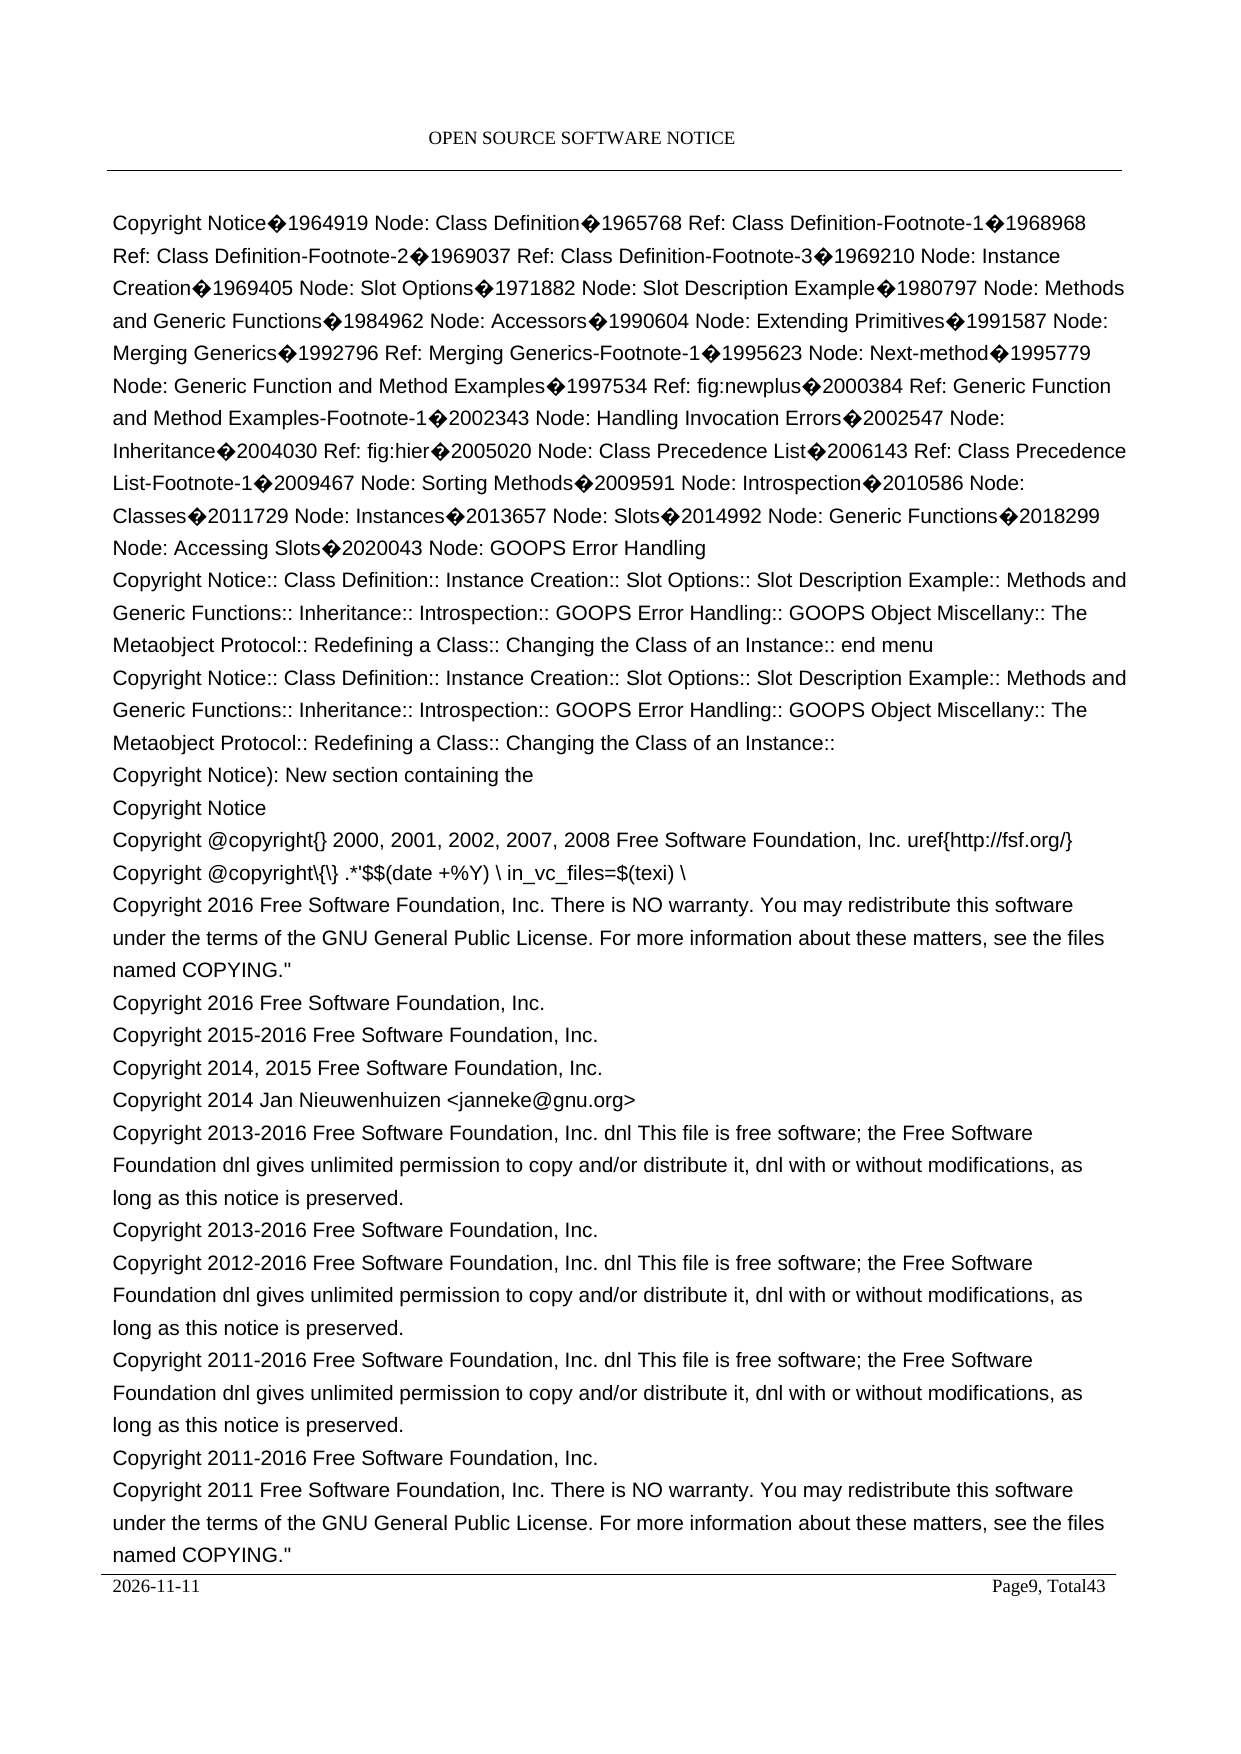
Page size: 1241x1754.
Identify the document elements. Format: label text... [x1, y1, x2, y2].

text Copyright 2011 Free Software Foundation, Inc. There is NO warranty. You may redistribute this software under the terms of the GNU General Public License. For more information about these matters, see the files named COPYING." [112, 1474, 1128, 1571]
text Copyright Notice [112, 791, 1128, 824]
text Copyright 2014 Jan Nieuwenhuizen <janneke@gnu.org> [112, 1084, 1128, 1116]
text Copyright Notice�1964919 Node: Class Definition�1965768 Ref: Class Definition-Footnote-1�1968968 Ref: Class Definition-Footnote-2�1969037 Ref: Class Definition-Footnote-3�1969210 Node: Instance Creation�1969405 Node: Slot Options�1971882 Node: Slot Description Example�1980797 Node: Methods and Generic Functions�1984962 Node: Accessors�1990604 Node: Extending Primitives�1991587 Node: Merging Generics�1992796 Ref: Merging Generics-Footnote-1�1995623 Node: Next-method�1995779 Node: Generic Function and Method Examples�1997534 Ref: fig:newplus�2000384 Ref: Generic Function and Method Examples-Footnote-1�2002343 Node: Handling Invocation Errors�2002547 Node: Inheritance�2004030 Ref: fig:hier�2005020 Node: Class Precedence List�2006143 Ref: Class Precedence List-Footnote-1�2009467 Node: Sorting Methods�2009591 Node: Introspection�2010586 Node: Classes�2011729 Node: Instances�2013657 Node: Slots�2014992 Node: Generic Functions�2018299 Node: Accessing Slots�2020043 Node: GOOPS Error Handling [112, 206, 1128, 564]
text Copyright 2016 Free Software Foundation, Inc. [112, 986, 1128, 1019]
text Copyright Notice): New section containing the [112, 759, 1128, 791]
text Copyright 2015-2016 Free Software Foundation, Inc. [112, 1019, 1128, 1051]
text Copyright @copyright{} 2000, 2001, 2002, 2007, 2008 Free Software Foundation, Inc. uref{http://fsf.org/} [112, 824, 1128, 856]
text Copyright 2013-2016 Free Software Foundation, Inc. dnl This file is free software; the Free Software Foundation dnl gives unlimited permission to copy and/or distribute it, dnl with or without modifications, as long as this notice is preserved. [112, 1116, 1128, 1214]
text Copyright 2011-2016 Free Software Foundation, Inc. [112, 1441, 1128, 1474]
text Copyright Notice:: Class Definition:: Instance Creation:: Slot Options:: Slot Description Example:: Methods and Generic Functions:: Inheritance:: Introspection:: GOOPS Error Handling:: GOOPS Object Miscellany:: The Metaobject Protocol:: Redefining a Class:: Changing the Class of an Instance:: [112, 661, 1128, 759]
text Copyright Notice:: Class Definition:: Instance Creation:: Slot Options:: Slot Description Example:: Methods and Generic Functions:: Inheritance:: Introspection:: GOOPS Error Handling:: GOOPS Object Miscellany:: The Metaobject Protocol:: Redefining a Class:: Changing the Class of an Instance:: end menu [112, 564, 1128, 661]
text Copyright 2011-2016 Free Software Foundation, Inc. dnl This file is free software; the Free Software Foundation dnl gives unlimited permission to copy and/or distribute it, dnl with or without modifications, as long as this notice is preserved. [112, 1344, 1128, 1441]
text Copyright 2013-2016 Free Software Foundation, Inc. [112, 1214, 1128, 1246]
text Copyright @copyright\{\} .*'$$(date +%Y) \ in_vc_files=$(texi) \ [112, 856, 1128, 889]
text Copyright 2012-2016 Free Software Foundation, Inc. dnl This file is free software; the Free Software Foundation dnl gives unlimited permission to copy and/or distribute it, dnl with or without modifications, as long as this notice is preserved. [112, 1246, 1128, 1344]
text Copyright 2014, 2015 Free Software Foundation, Inc. [112, 1051, 1128, 1084]
text Copyright 2016 Free Software Foundation, Inc. There is NO warranty. You may redistribute this software under the terms of the GNU General Public License. For more information about these matters, see the files named COPYING." [112, 889, 1128, 986]
